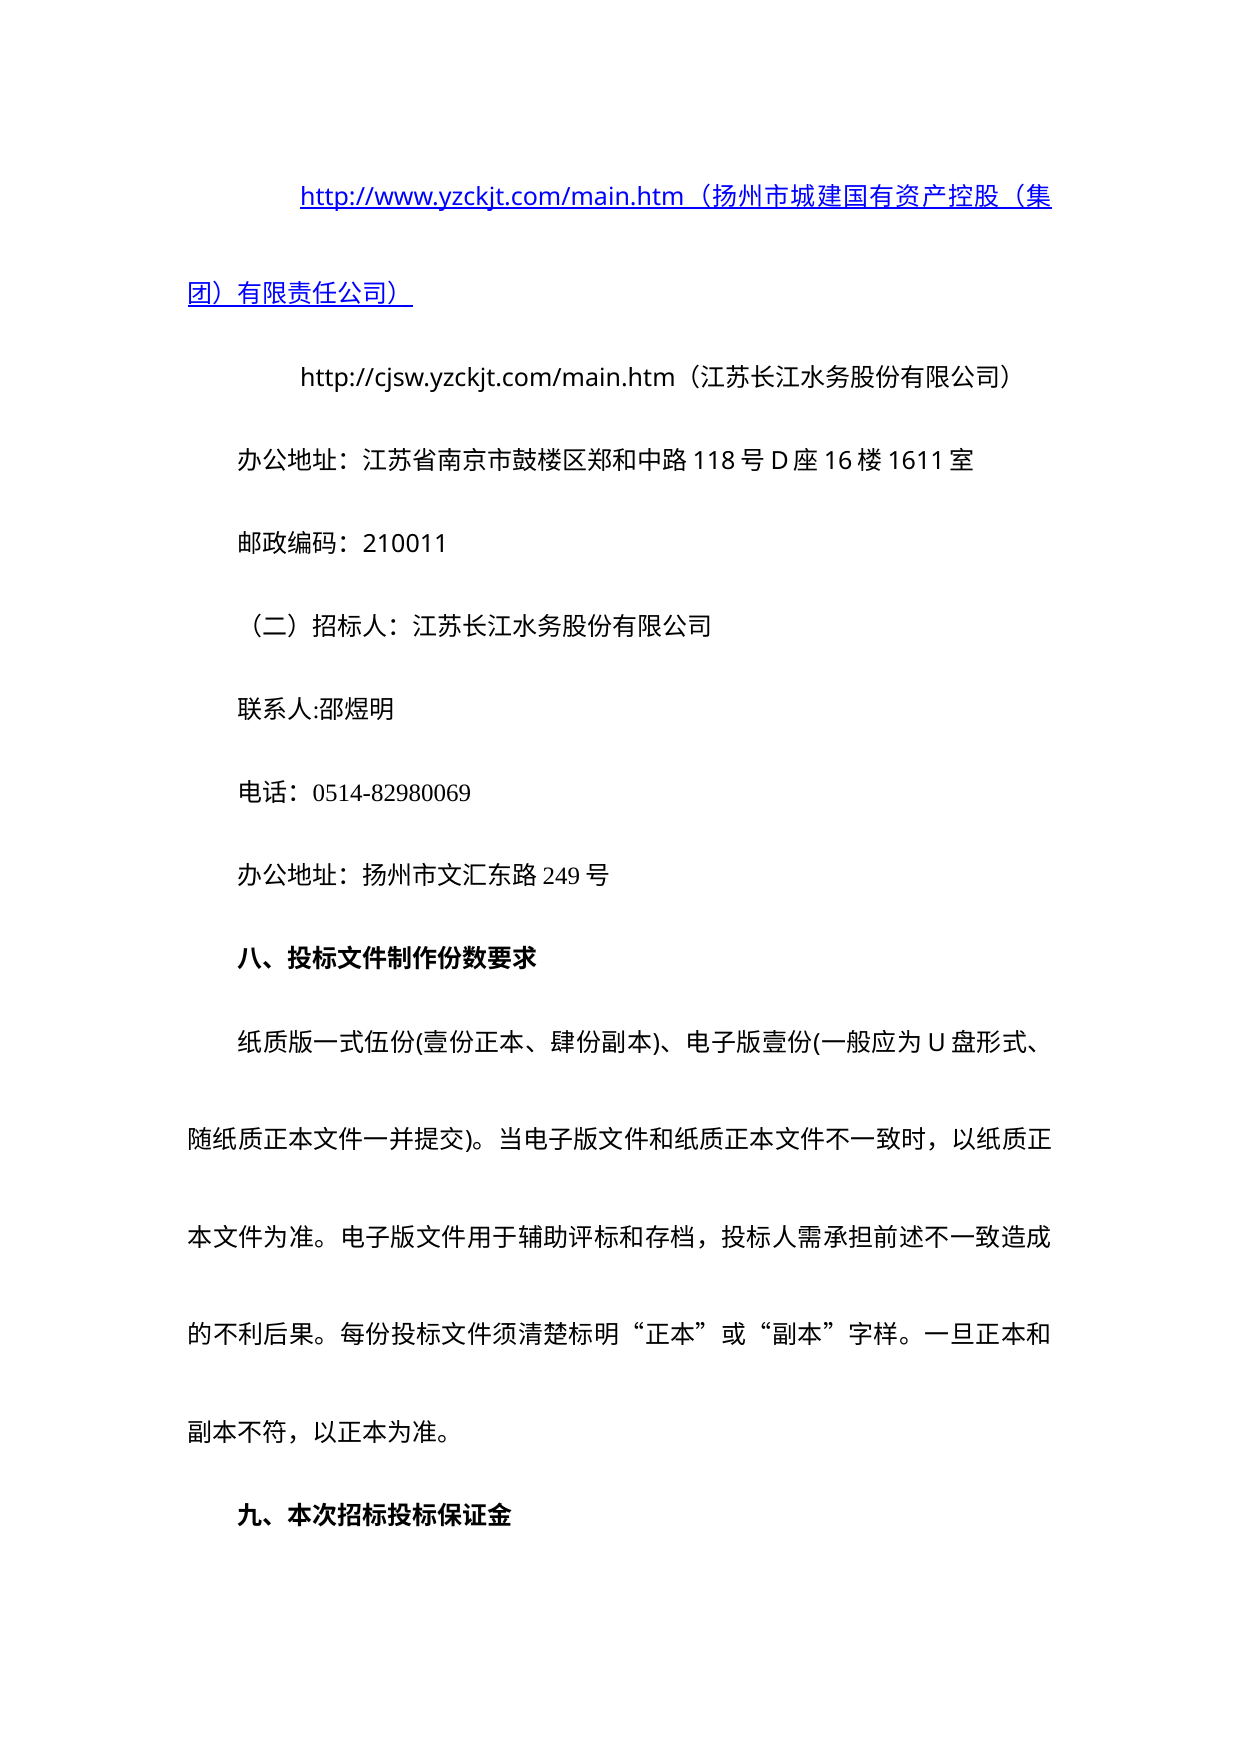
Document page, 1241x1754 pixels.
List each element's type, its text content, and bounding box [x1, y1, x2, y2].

text 纸质版一式伍份(壹份正本、肆份副本)、电子版壹份(一般应为U盘形式、随纸质正本文件一并提交)。当电子版文件和纸质正本文件不一致时，以纸质正本文件为准。电子版文件用于辅助评标和存档，投标人需承担前述不一致造成的不利后果。每份投标文件须清楚标明“正本”或“副本”字样。一旦正本和副本不符，以正本为准。 [187, 1008, 1053, 1463]
text 八、投标文件制作份数要求 [187, 924, 1053, 989]
text 九、本次招标投标保证金 [187, 1481, 1053, 1546]
text 办公地址：扬州市文汇东路249号 [187, 841, 1053, 906]
text 邮政编码：210011 [187, 509, 1053, 574]
text http://cjsw.yzckjt.com/main.htm（江苏长江水务股份有限公司） [187, 343, 1053, 408]
text 办公地址：江苏省南京市鼓楼区郑和中路118号D座16楼1611室 [187, 426, 1053, 491]
text 电话：0514-82980069 [187, 758, 1053, 823]
text 联系人:邵煜明 [187, 675, 1053, 740]
text http://www.yzckjt.com/main.htm（扬州市城建国有资产控股（集团）有限责任公司） [187, 162, 1053, 324]
text （二）招标人：江苏长江水务股份有限公司 [187, 592, 1053, 657]
